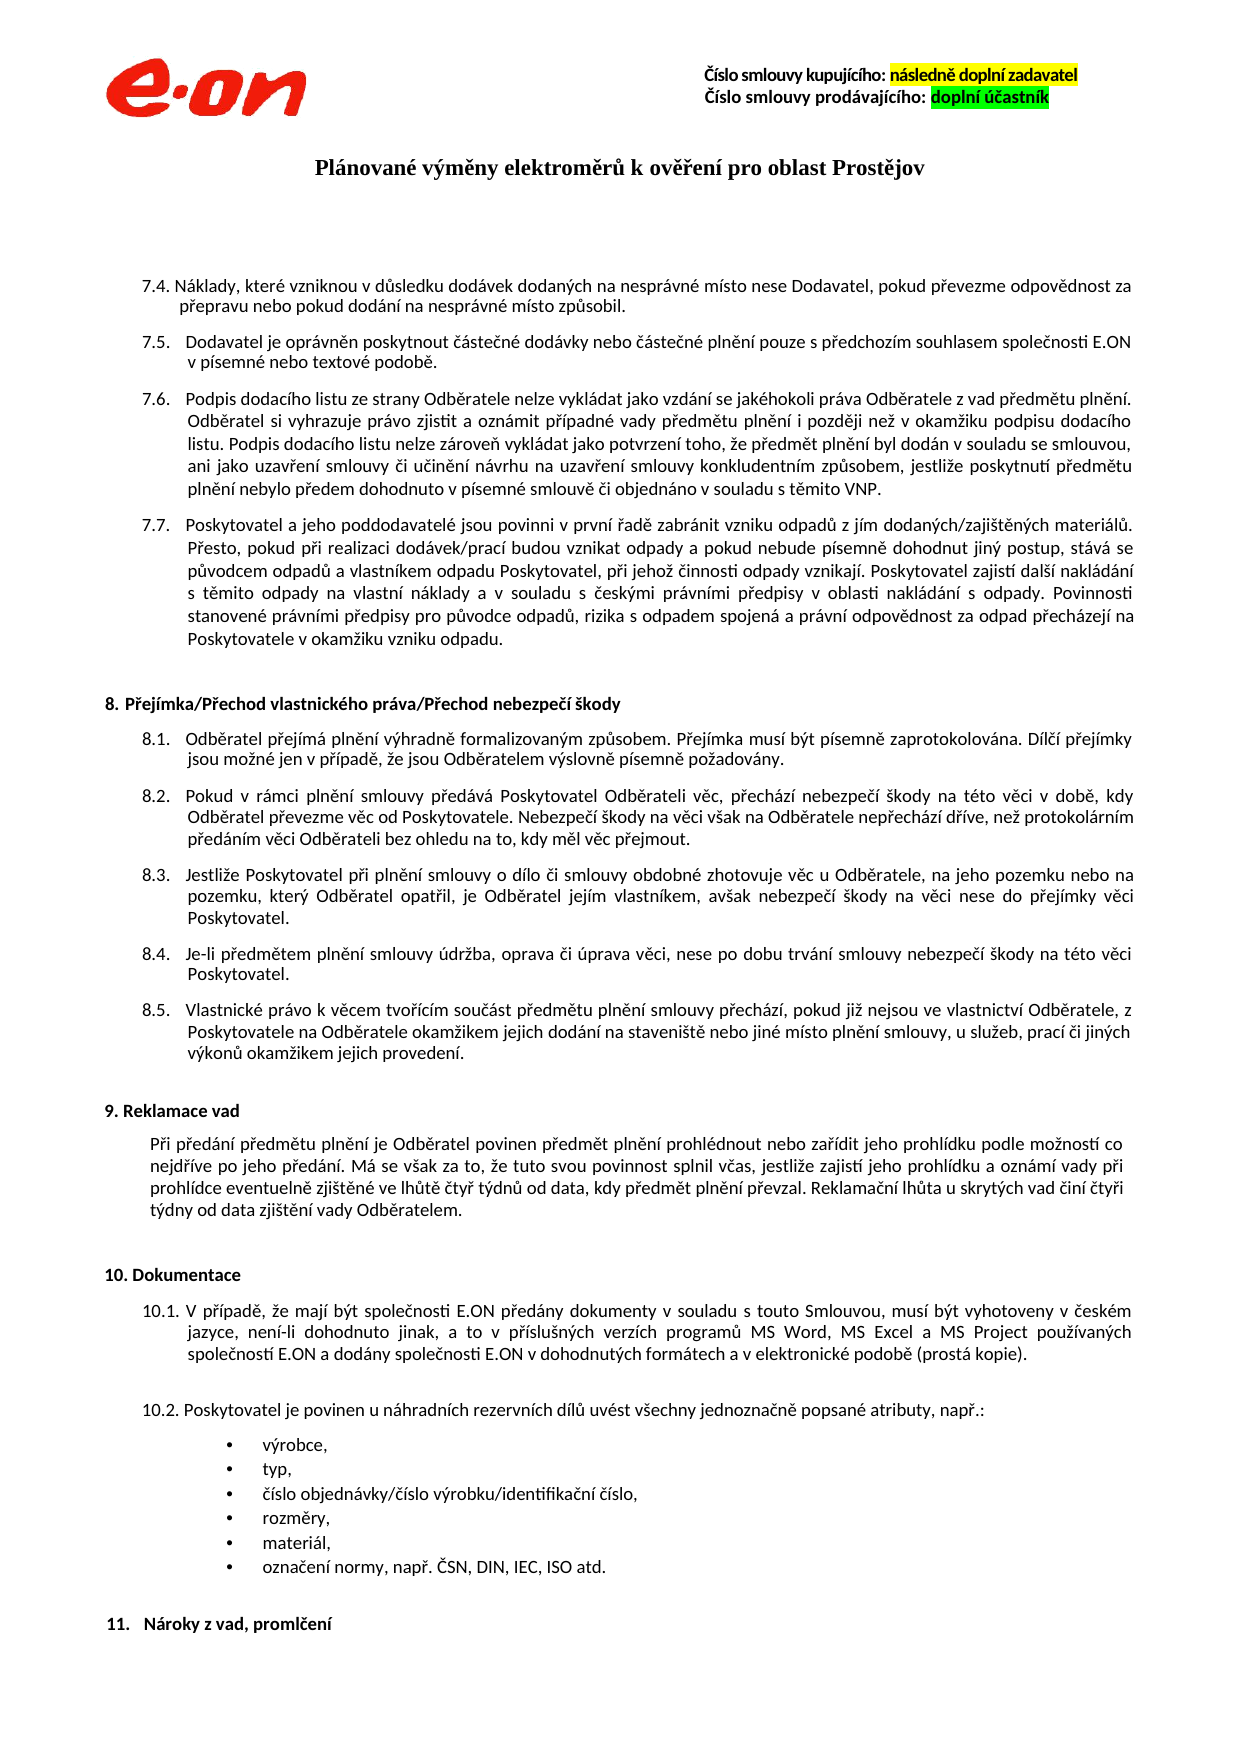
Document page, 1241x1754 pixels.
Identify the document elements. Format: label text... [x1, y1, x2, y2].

list výrobce, [226, 1433, 1135, 1456]
text 10.1. V případě, že mají být společnosti E.ON předány dokumenty v souladu s touto Smlouvou, musí být vyhotoveny v českém jazyce, není-li dohodnuto jinak, a to v příslušných verzích programů MS Word, MS Excel a MS Project používaných společností E.ON a dodány společnosti E.ON v dohodnutých formátech a v elektronické podobě (prostá kopie). [142, 1300, 1133, 1365]
text 7.6. Podpis dodacího listu ze strany Odběratele nelze vykládat jako vzdání se jakéhokoli práva Odběratele z vad předmětu plnění. Odběratel si vyhrazuje právo zjistit a oznámit případné vady předmětu plnění i později než v okamžiku podpisu dodacího listu. Podpis dodacího listu nelze zároveň vykládat jako potvrzení toho, že předmět plnění byl dodán v souladu se smlouvou, ani jako uzavření smlouvy či učinění návrhu na uzavření smlouvy konkludentním způsobem, jestliže poskytnutí předmětu plnění nebylo předem dohodnuto v písemné smlouvě či objednáno v souladu s těmito VNP. [142, 387, 1133, 500]
text 10.2. Poskytovatel je povinen u náhradních rezervních dílů uvést všechny jednoznačně popsané atributy, např.: [142, 1398, 1135, 1421]
text 7.7. Poskytovatel a jeho poddodavatelé jsou povinni v první řadě zabránit vzniku odpadů z jím dodaných/zajištěných materiálů. Přesto, pokud při realizaci dodávek/prací budou vznikat odpady a pokud nebude písemně dohodnut jiný postup, stává se původcem odpadů a vlastníkem odpadu Poskytovatel, při jehož činnosti odpady vznikají. Poskytovatel zajistí další nakládání s těmito odpady na vlastní náklady a v souladu s českými právními předpisy v oblasti nakládání s odpady. Povinnosti stanovené právními předpisy pro původce odpadů, rizika s odpadem spojená a právní odpovědnost za odpad přecházejí na Poskytovatele v okamžiku vzniku odpadu. [142, 514, 1135, 650]
list Přejímka/Přechod vlastnického práva/Přechod nebezpečí škody [105, 692, 1135, 715]
picture [104, 56, 308, 119]
text 9. Reklamace vad [104, 1099, 1135, 1122]
text 7.4. Náklady, které vzniknou v důsledku dodávek dodaných na nesprávné místo nese Dodavatel, pokud převezme odpovědnost za přepravu nebo pokud dodání na nesprávné místo způsobil. [142, 276, 1133, 317]
list označení normy, např. ČSN, DIN, IEC, ISO atd. [226, 1555, 1135, 1578]
text 8.4. Je-li předmětem plnění smlouvy údržba, oprava či úprava věci, nese po dobu trvání smlouvy nebezpečí škody na této věci Poskytovatel. [142, 943, 1133, 985]
text 8.1. Odběratel přejímá plnění výhradně formalizovaným způsobem. Přejímka musí být písemně zaprotokolována. Dílčí přejímky jsou možné jen v případě, že jsou Odběratelem výslovně písemně požadovány. [142, 729, 1133, 771]
list rozměry, [226, 1506, 1135, 1529]
text 7.5. Dodavatel je oprávněn poskytnout částečné dodávky nebo částečné plnění pouze s předchozím souhlasem společnosti E.ON v písemné nebo textové podobě. [142, 332, 1133, 373]
list materiál, [226, 1531, 1135, 1554]
text 10. Dokumentace [104, 1263, 1135, 1286]
text 8.2. Pokud v rámci plnění smlouvy předává Poskytovatel Odběrateli věc, přechází nebezpečí škody na této věci v době, kdy Odběratel převezme věc od Poskytovatele. Nebezpečí škody na věci však na Odběratele nepřechází dříve, než protokolárním předáním věci Odběrateli bez ohledu na to, kdy měl věc přejmout. [142, 785, 1135, 850]
text 8.3. Jestliže Poskytovatel při plnění smlouvy o dílo či smlouvy obdobné zhotovuje věc u Odběratele, na jeho pozemku nebo na pozemku, který Odběratel opatřil, je Odběratel jejím vlastníkem, avšak nebezpečí škody na věci nese do přejímky věci Poskytovatel. [142, 864, 1135, 929]
list typ, [226, 1457, 1135, 1480]
list Nároky z vad, promlčení [106, 1612, 1135, 1635]
text 8.5. Vlastnické právo k věcem tvořícím součást předmětu plnění smlouvy přechází, pokud již nejsou ve vlastnictví Odběratele, z Poskytovatele na Odběratele okamžikem jejich dodání na staveniště nebo jiné místo plnění smlouvy, u služeb, prací či jiných výkonů okamžikem jejich provedení. [142, 999, 1133, 1064]
list číslo objednávky/číslo výrobku/identifikační číslo, [226, 1482, 1135, 1504]
text Při předání předmětu plnění je Odběratel povinen předmět plnění prohlédnout nebo zařídit jeho prohlídku podle možností co nejdříve po jeho předání. Má se však za to, že tuto svou povinnost splnil včas, jestliže zajistí jeho prohlídku a oznámí vady při prohlídce eventuelně zjištěné ve lhůtě čtyř týdnů od data, kdy předmět plnění převzal. Reklamační lhůta u skrytých vad činí čtyři týdny od data zjištění vady Odběratelem. [150, 1132, 1125, 1221]
